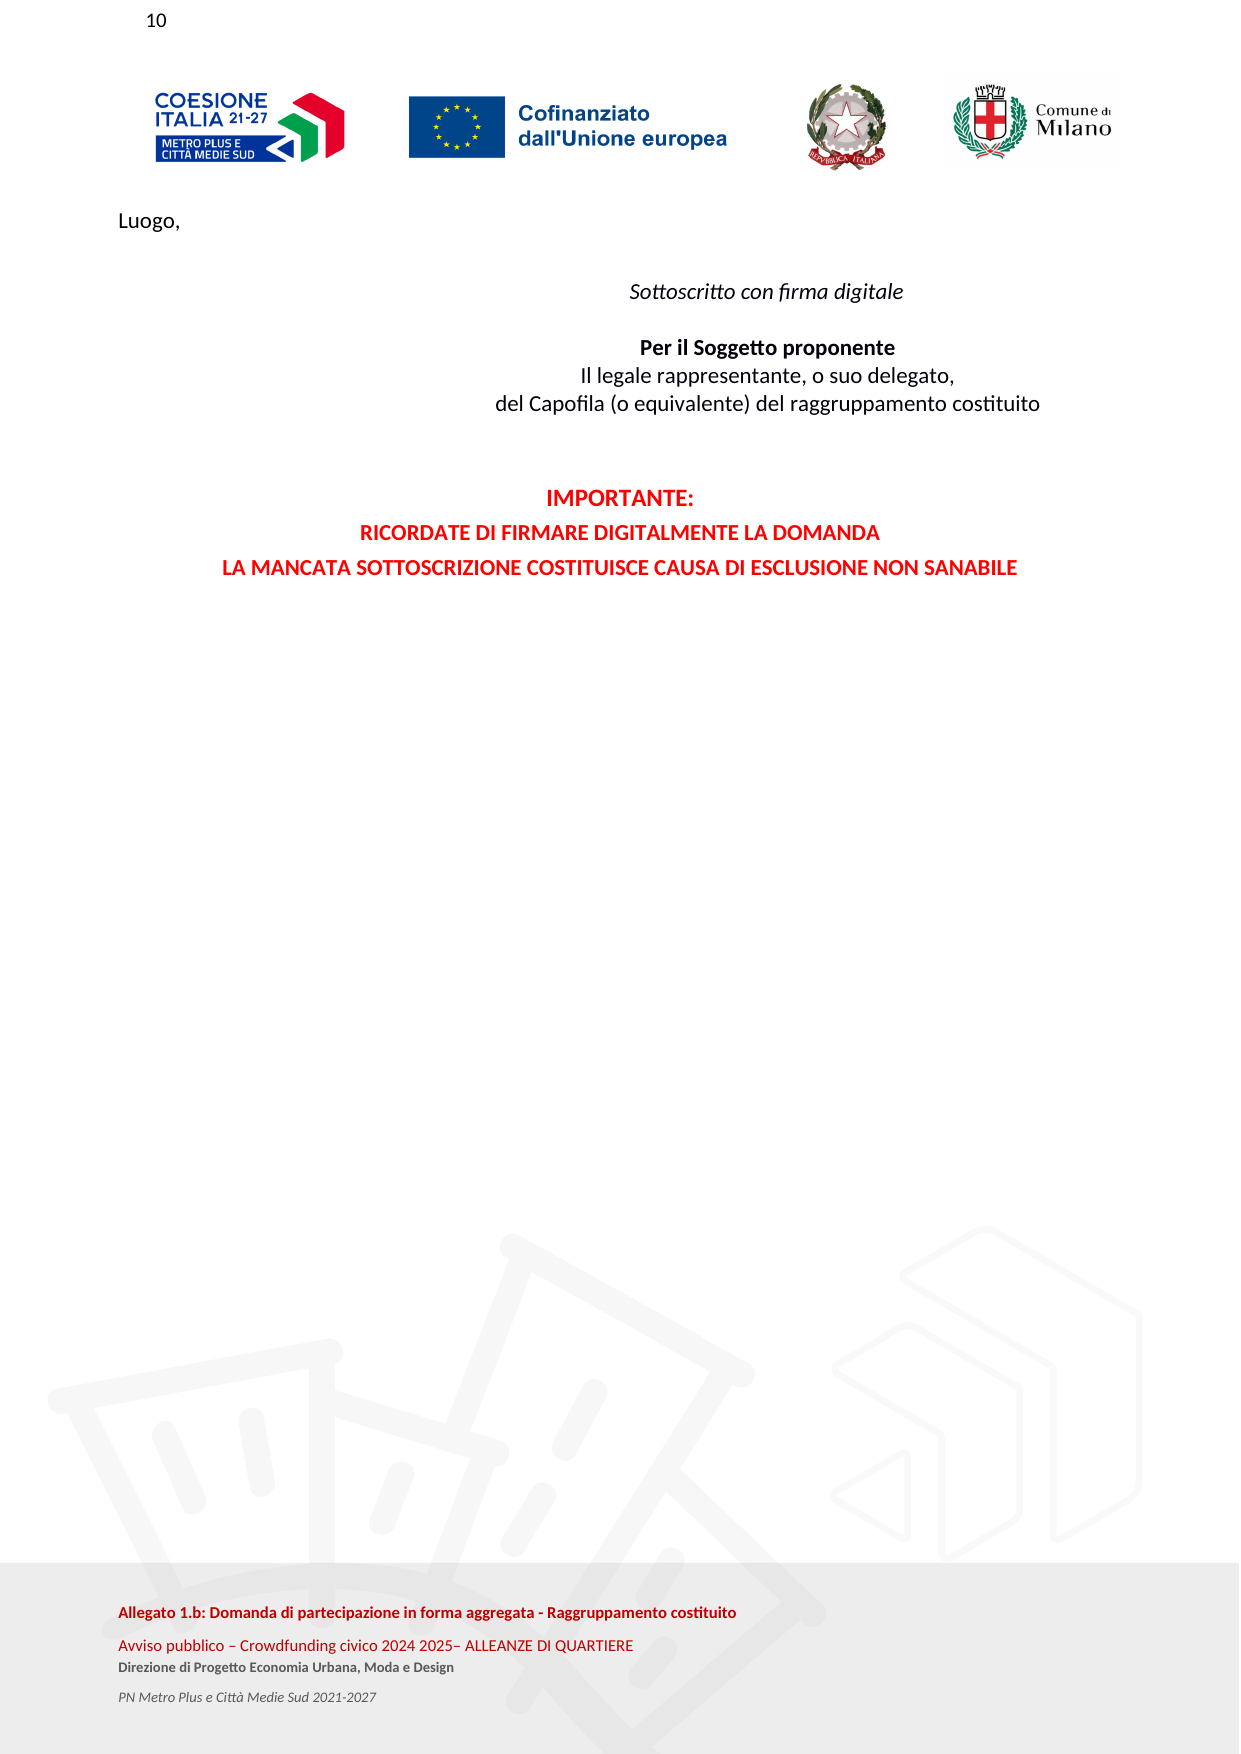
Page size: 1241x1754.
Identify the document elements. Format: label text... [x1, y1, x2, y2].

text LA MANCATA SOTTOSCRIZIONE COSTITUISCE CAUSA DI ESCLUSIONE NON SANABILE [118, 553, 1122, 581]
text del Capofila (o equivalente) del raggruppamento costituito [413, 389, 1122, 417]
text RICORDATE DI FIRMARE DIGITALMENTE LA DOMANDA [118, 518, 1122, 547]
picture [118, 73, 1122, 178]
text Il legale rappresentante, o suo delegato, [413, 361, 1122, 389]
text Luogo, [118, 206, 1122, 234]
text IMPORTANTE: [118, 482, 1122, 512]
picture [0, 1128, 1239, 1754]
text Sottoscritto con firma digitale [413, 277, 1122, 305]
text Per il Soggetto proponente [413, 333, 1122, 361]
